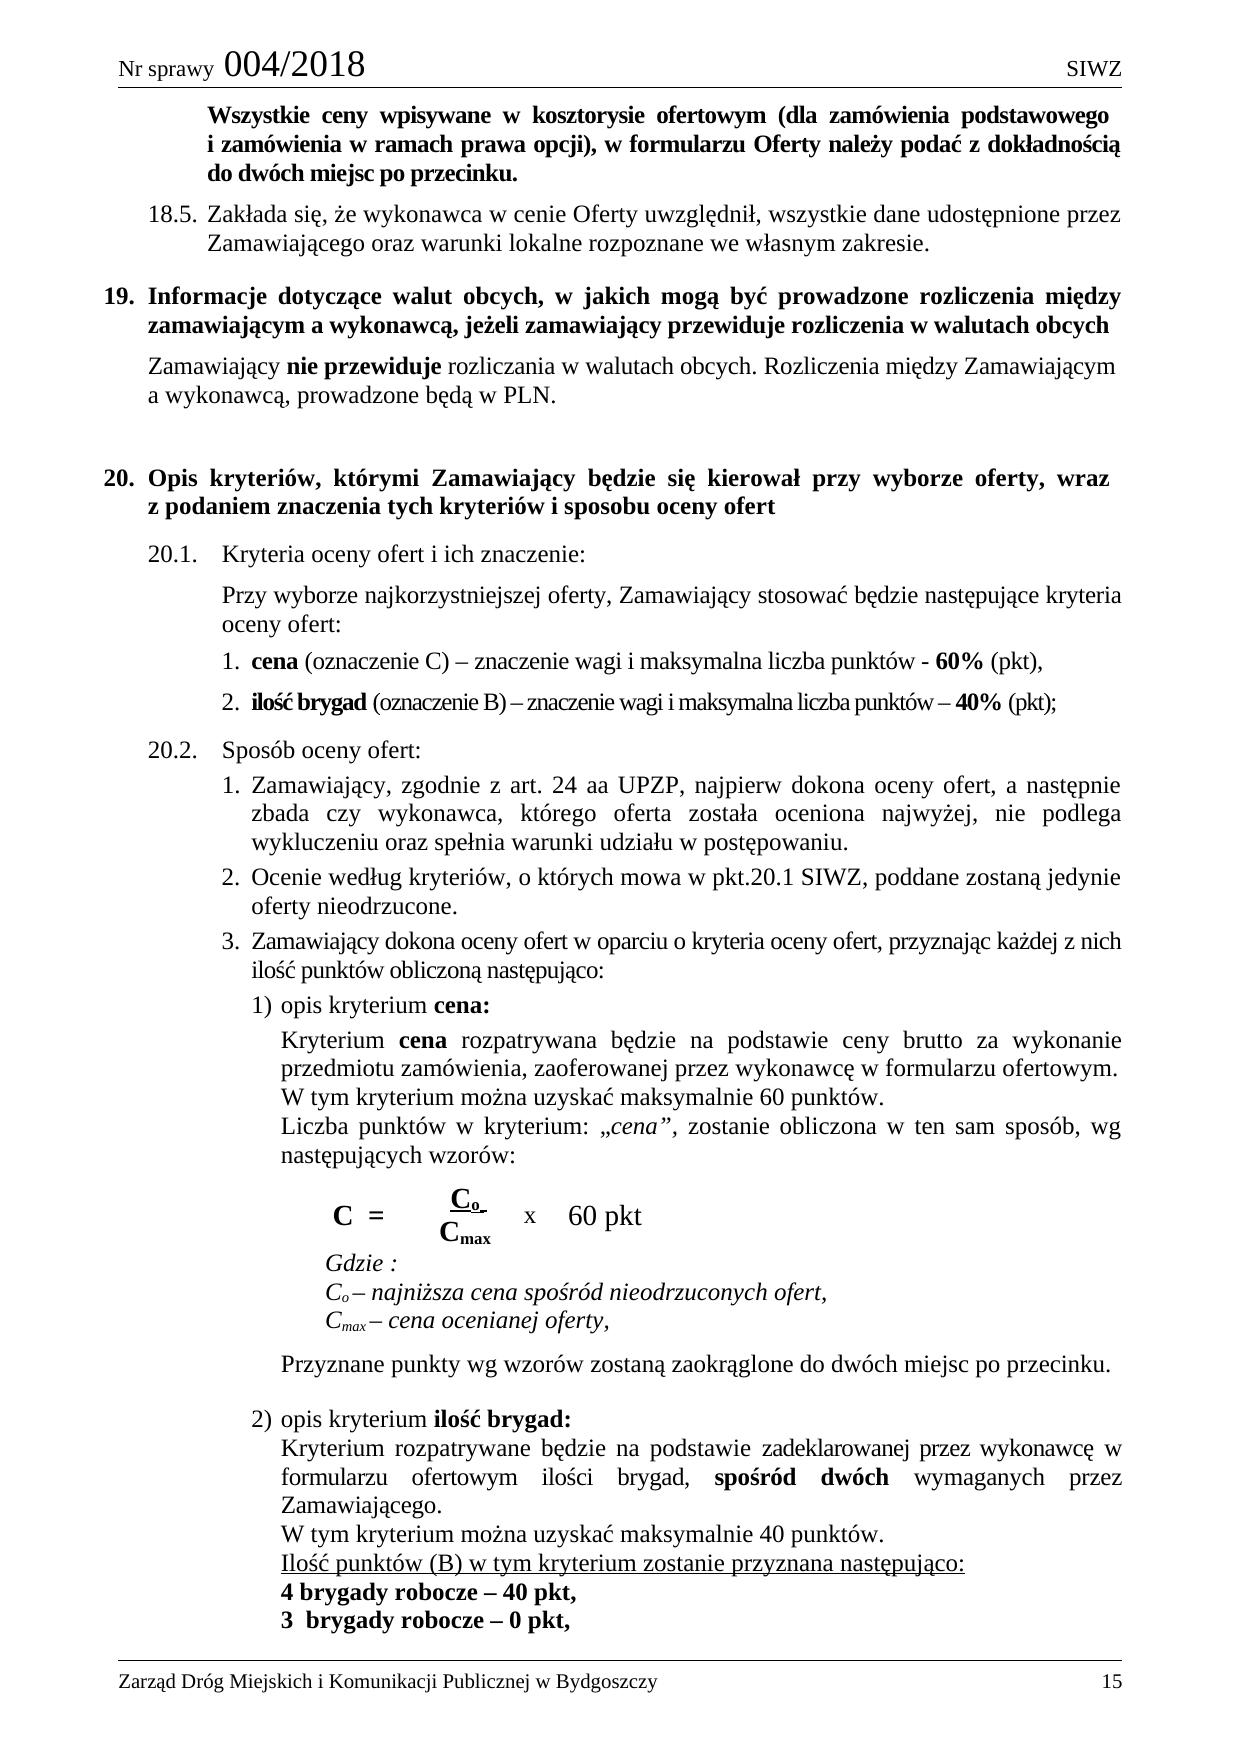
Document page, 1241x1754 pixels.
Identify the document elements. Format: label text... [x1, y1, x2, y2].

text W tym kryterium można uzyskać maksymalnie 40 punktów. [281, 1519, 1122, 1548]
table_header x [516, 1181, 561, 1248]
text Liczba punktów w kryterium: „cena”, zostanie obliczona w ten sam sposób, wg następujących wzorów: [281, 1111, 1122, 1168]
text 1. Zamawiający, zgodnie z art. 24 aa UPZP, najpierw dokona oceny ofert, a następnie zbada czy wykonawca, którego oferta została oceniona najwyżej, nie podlega wykluczeniu oraz spełnia warunki udziału w postępowaniu. [222, 770, 1122, 856]
text 2. Ocenie według kryteriów, o których mowa w pkt.20.1 SIWZ, poddane zostaną jedynie oferty nieodrzucone. [221, 862, 1122, 920]
text Co – najniższa cena spośród nieodrzuconych ofert, [325, 1277, 1122, 1306]
text Gdzie : [325, 1248, 1122, 1277]
table_header 60 pkt [561, 1181, 664, 1248]
text 1. cena (oznaczenie C) – znaczenie wagi i maksymalna liczba punktów - 60% (pkt), [221, 646, 1122, 675]
text 2. ilość brygad (oznaczenie B) – znaczenie wagi i maksymalna liczba punktów – 40% (pkt); [221, 687, 1137, 716]
text 19. Informacje dotyczące walut obcych, w jakich mogą być prowadzone rozliczenia między zamawiającym a wykonawcą, jeżeli zamawiający przewiduje rozliczenia w walutach obcych [103, 281, 1122, 339]
text Zamawiający nie przewiduje rozliczania w walutach obcych. Rozliczenia między Zamawiającym a wykonawcą, prowadzone będą w PLN. [148, 351, 1122, 409]
text 2) opis kryterium ilość brygad: [251, 1404, 1122, 1433]
text 4 brygady robocze – 40 pkt, [281, 1577, 1122, 1606]
text Kryterium cena rozpatrywana będzie na podstawie ceny brutto za wykonanie przedmiotu zamówienia, zaoferowanej przez wykonawcę w formularzu ofertowym. [281, 1025, 1122, 1082]
text Przyznane punkty wg wzorów zostaną zaokrąglone do dwóch miejsc po przecinku. [281, 1349, 1122, 1377]
table_header Co Cmax [413, 1181, 516, 1248]
text Wszystkie ceny wpisywane w kosztorysie ofertowym (dla zamówienia podstawowego i zamówienia w ramach prawa opcji), w formularzu Oferty należy podać z dokładnością do dwóch miejsc po przecinku. [207, 100, 1122, 186]
table_header C = [325, 1181, 413, 1248]
text W tym kryterium można uzyskać maksymalnie 60 punktów. [281, 1082, 1122, 1111]
text Kryterium rozpatrywane będzie na podstawie zadeklarowanej przez wykonawcę w formularzu ofertowym ilości brygad, spośród dwóch wymaganych przez Zamawiającego. [281, 1433, 1122, 1519]
text 18.5. Zakłada się, że wykonawca w cenie Oferty uwzględnił, wszystkie dane udostępnione przez Zamawiającego oraz warunki lokalne rozpoznane we własnym zakresie. [148, 199, 1122, 256]
text Cmax – cena ocenianej oferty, [325, 1306, 1122, 1334]
text Ilość punktów (B) w tym kryterium zostanie przyznana następująco: [281, 1548, 1122, 1577]
text 20.1. Kryteria oceny ofert i ich znaczenie: [148, 539, 1122, 568]
text 1) opis kryterium cena: [251, 990, 1122, 1018]
text 20. Opis kryteriów, którymi Zamawiający będzie się kierował przy wyborze oferty, wraz z podaniem znaczenia tych kryteriów i sposobu oceny ofert [103, 463, 1122, 520]
text Przy wyborze najkorzystniejszej oferty, Zamawiający stosować będzie następujące kryteria oceny ofert: [222, 580, 1122, 638]
text 3 brygady robocze – 0 pkt, [281, 1606, 1122, 1634]
text 3. Zamawiający dokona oceny ofert w oparciu o kryteria oceny ofert, przyznając każdej z nich ilość punktów obliczoną następująco: [221, 926, 1122, 983]
text 20.2. Sposób oceny ofert: [148, 735, 1122, 763]
